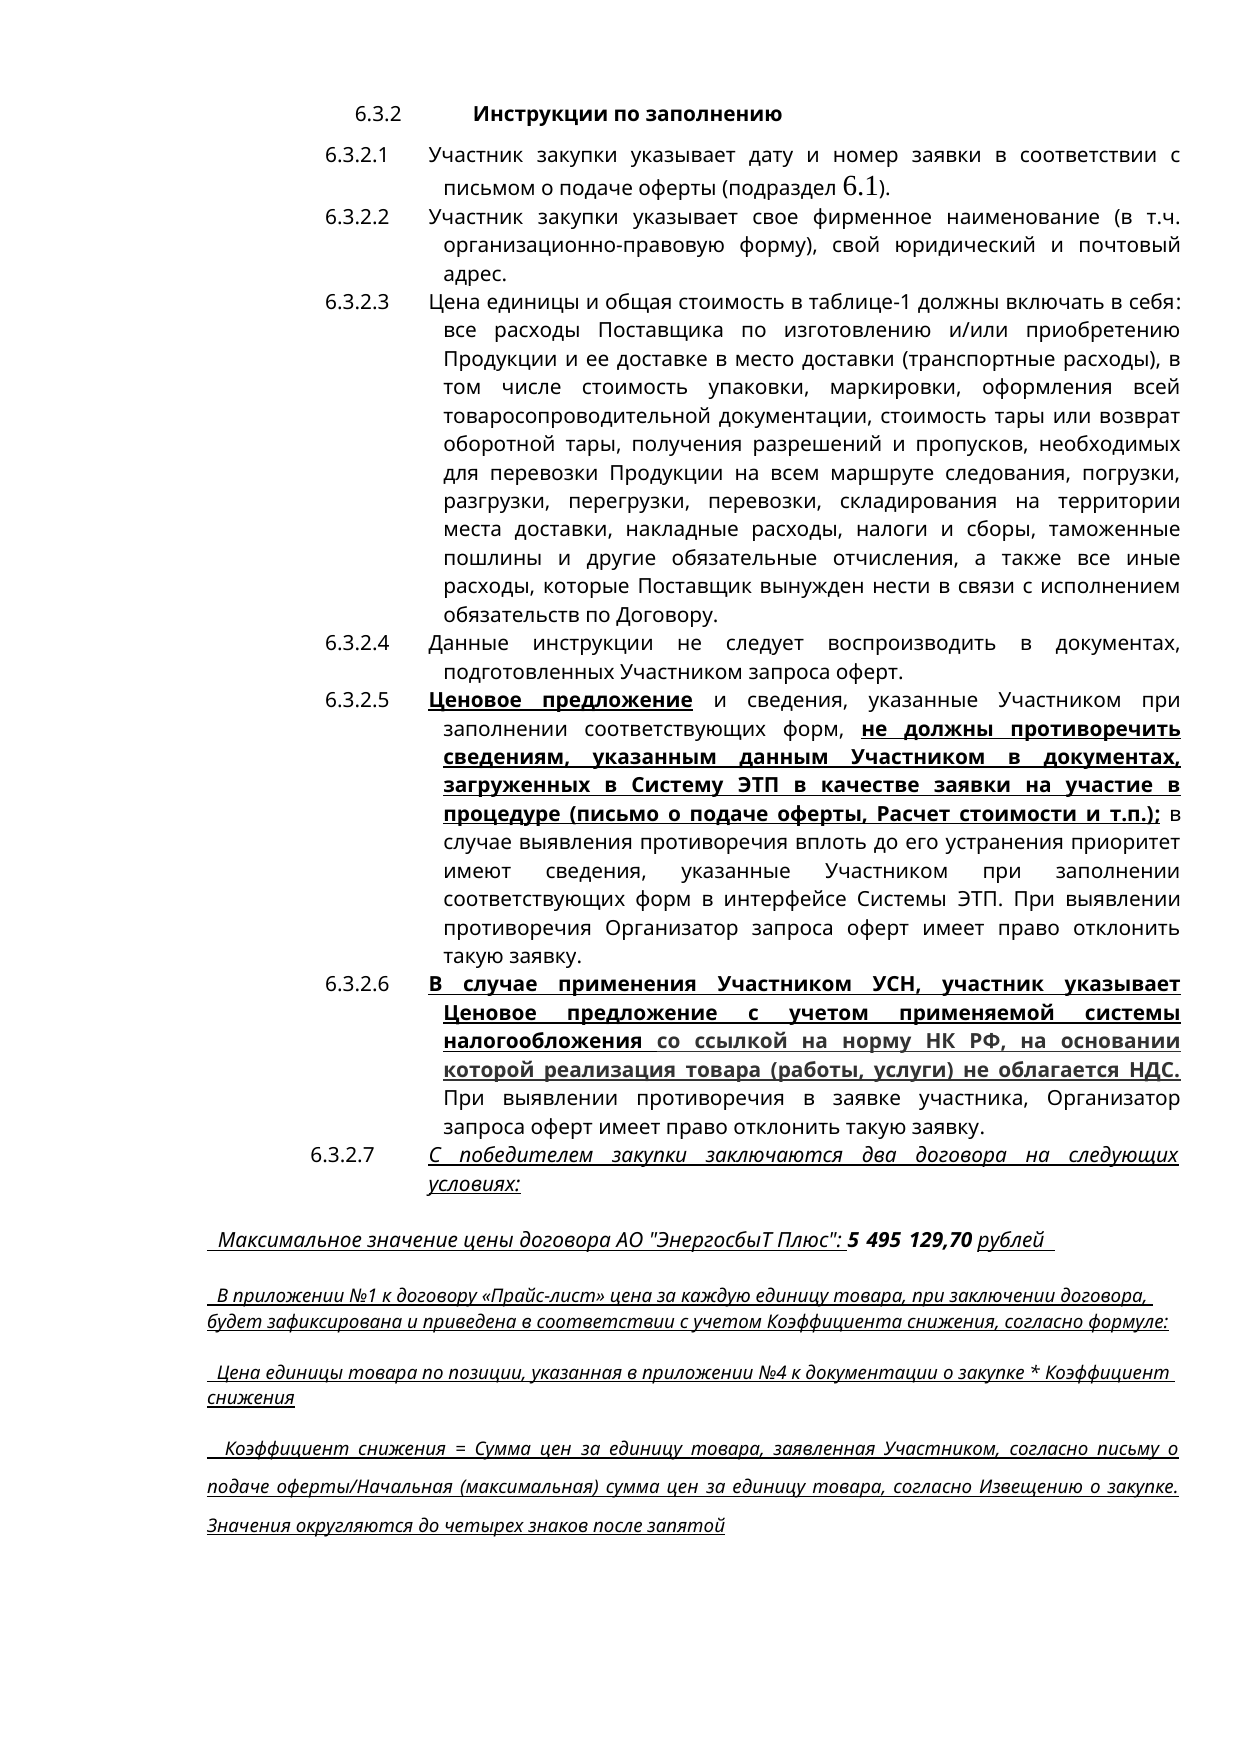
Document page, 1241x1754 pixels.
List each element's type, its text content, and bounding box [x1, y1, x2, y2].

text Цена единицы товара по позиции, указанная в приложении №4 к документации о закупке * Коэффициент снижения [207, 1359, 1181, 1410]
list Ценовое предложение и сведения, указанные Участником при заполнении соответствующих форм, не должны противоречить сведениям, указанным данным Участником в документах, загруженных в Систему ЭТП в качестве заявки на участие в процедуре (письмо о подаче оферты, Расчет стоимости и т.п.); в случае выявления противоречия вплоть до его устранения приоритет имеют сведения, указанные Участником при заполнении соответствующих форм в интерфейсе Системы ЭТП. При выявлении противоречия Организатор запроса оферт имеет право отклонить такую заявку. [325, 685, 1181, 969]
list Участник закупки указывает дату и номер заявки в соответствии с письмом о подаче оферты (подраздел 6.1). [325, 140, 1181, 202]
list Инструкции по заполнению [354, 99, 1181, 127]
text Коэффициент снижения = Сумма цен за единицу товара, заявленная Участником, согласно письму о подаче оферты/Начальная (максимальная) сумма цен за единицу товара, согласно Извещению о закупке. Значения округляются до четырех знаков после запятой [207, 1436, 1181, 1537]
list С победителем закупки заключаются два договора на следующих условиях: [310, 1140, 1181, 1197]
text Максимальное значение цены договора АО "ЭнергосбыТ Плюс": 5 495 129,70 рублей [207, 1226, 1181, 1254]
list Цена единицы и общая стоимость в таблице-1 должны включать в себя: все расходы Поставщика по изготовлению и/или приобретению Продукции и ее доставке в место доставки (транспортные расходы), в том числе стоимость упаковки, маркировки, оформления всей товаросопроводительной документации, стоимость тары или возврат оборотной тары, получения разрешений и пропусков, необходимых для перевозки Продукции на всем маршруте следования, погрузки, разгрузки, перегрузки, перевозки, складирования на территории места доставки, накладные расходы, налоги и сборы, таможенные пошлины и другие обязательные отчисления, а также все иные расходы, которые Поставщик вынужден нести в связи с исполнением обязательств по Договору. [325, 287, 1181, 628]
list Данные инструкции не следует воспроизводить в документах, подготовленных Участником запроса оферт. [325, 628, 1181, 685]
list Участник закупки указывает свое фирменное наименование (в т.ч. организационно-правовую форму), свой юридический и почтовый адрес. [325, 202, 1181, 287]
list В случае применения Участником УСН, участник указывает Ценовое предложение с учетом применяемой системы налогообложения со ссылкой на норму НК РФ, на основании которой реализация товара (работы, услуги) не облагается НДС. При выявлении противоречия в заявке участника, Организатор запроса оферт имеет право отклонить такую заявку. [325, 969, 1181, 1140]
text В приложении №1 к договору «Прайс-лист» цена за каждую единицу товара, при заключении договора, будет зафиксирована и приведена в соответствии с учетом Коэффициента снижения, согласно формуле: [207, 1282, 1181, 1333]
